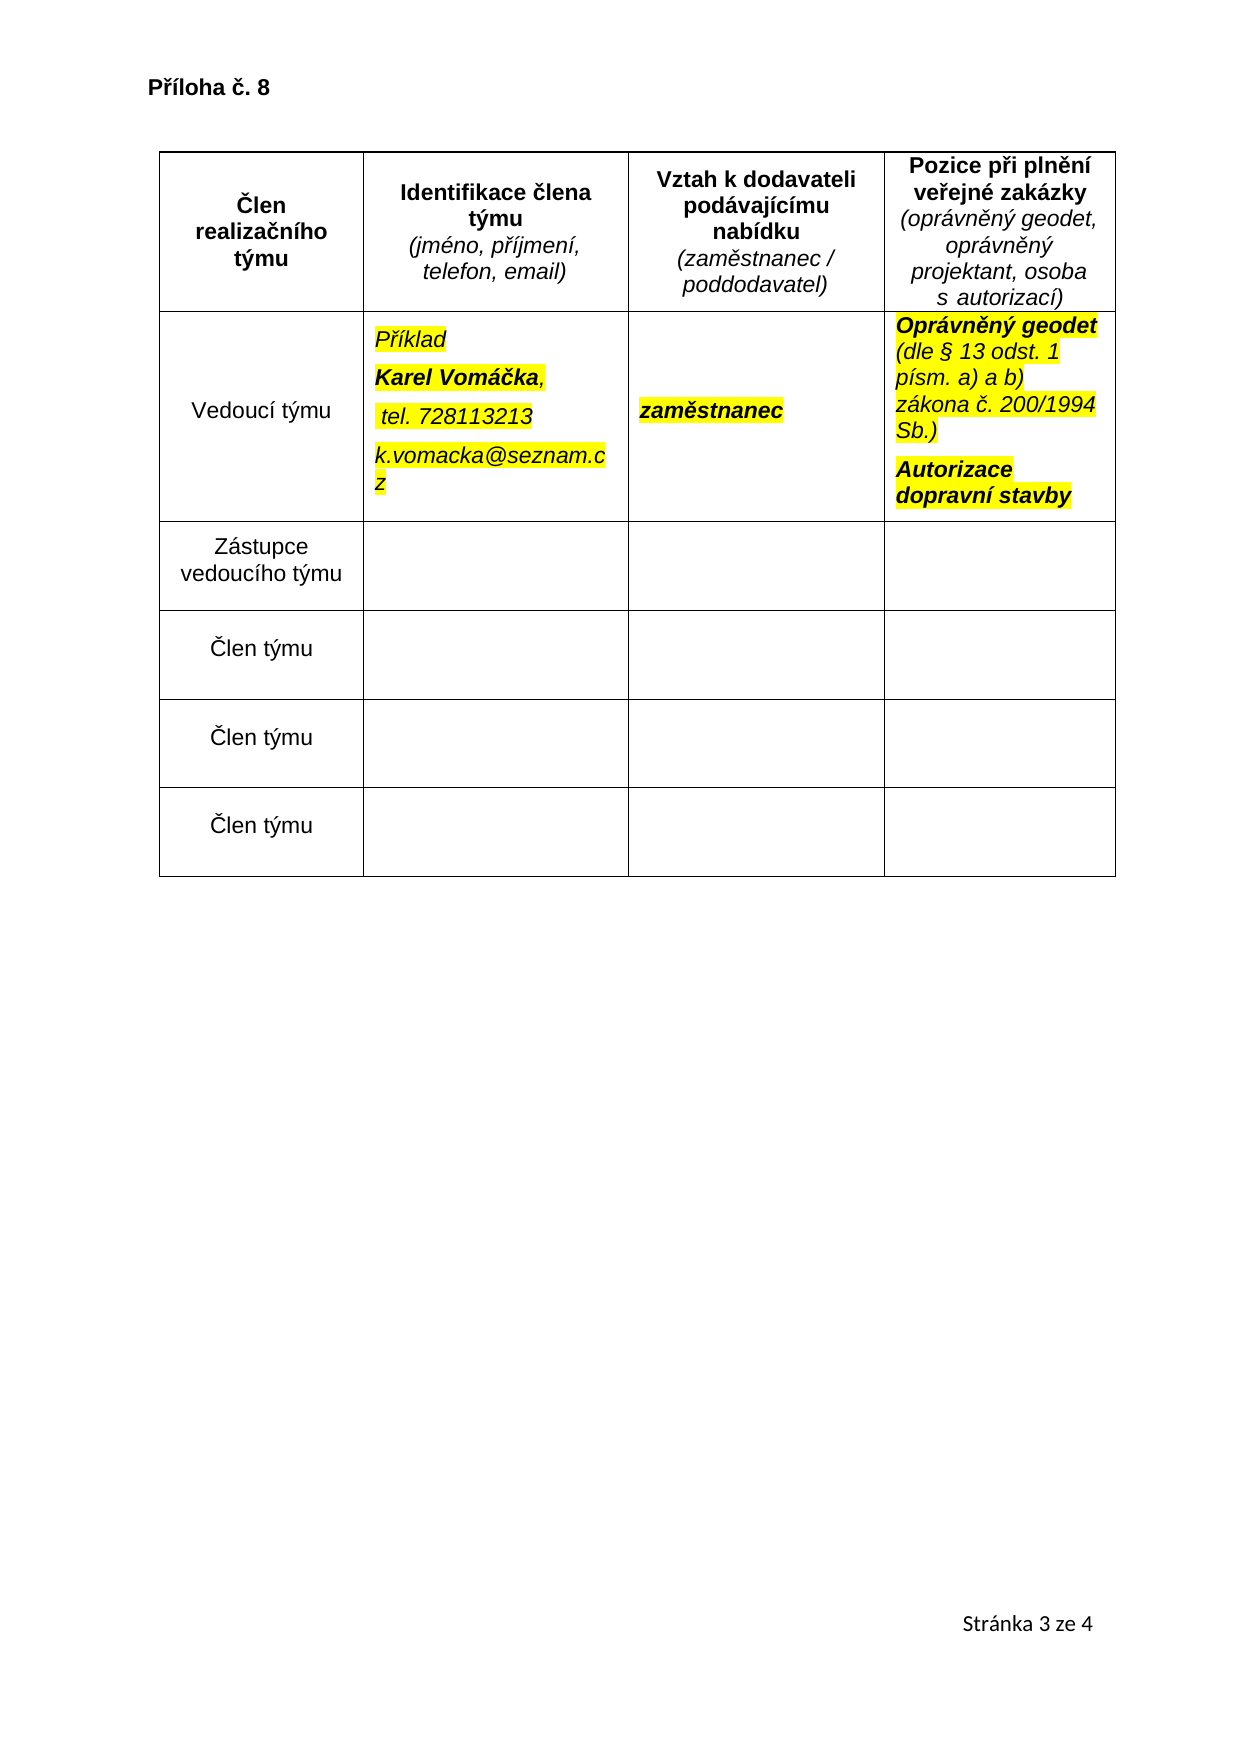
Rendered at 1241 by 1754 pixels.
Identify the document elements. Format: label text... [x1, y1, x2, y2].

table_cell [364, 611, 628, 698]
table_cell [885, 522, 1115, 610]
table_cell [364, 788, 628, 876]
table_cell Člen týmu [160, 611, 363, 698]
table_cell Zástupce vedoucího týmu [160, 522, 363, 610]
table_header Člen realizačního týmu [160, 153, 363, 311]
table_cell [885, 700, 1115, 787]
table_cell [629, 522, 884, 610]
table_cell Člen týmu [160, 700, 363, 787]
table_header Pozice při plnění veřejné zakázky (oprávněný geodet, oprávněný projektant, osoba s autorizací) [885, 153, 1115, 311]
table_cell [885, 788, 1115, 876]
table_cell Vedoucí týmu [160, 312, 363, 521]
table_cell [629, 788, 884, 876]
table_cell Příklad Karel Vomáčka, tel. 728113213 k.vomacka@seznam.cz [364, 312, 628, 521]
table_cell [629, 611, 884, 698]
table_header Identifikace člena týmu (jméno, příjmení, telefon, email) [364, 153, 628, 311]
table_cell [629, 700, 884, 787]
table_header Vztah k dodavateli podávajícímu nabídku (zaměstnanec / poddodavatel) [629, 153, 884, 311]
table_cell Člen týmu [160, 788, 363, 876]
table_cell [364, 522, 628, 610]
table_cell [885, 611, 1115, 698]
table_cell zaměstnanec [629, 312, 884, 521]
table_cell [364, 700, 628, 787]
table_cell Oprávněný geodet (dle § 13 odst. 1 písm. a) a b) zákona č. 200/1994 Sb.) Autorizace dopravní stavby [885, 312, 1115, 521]
